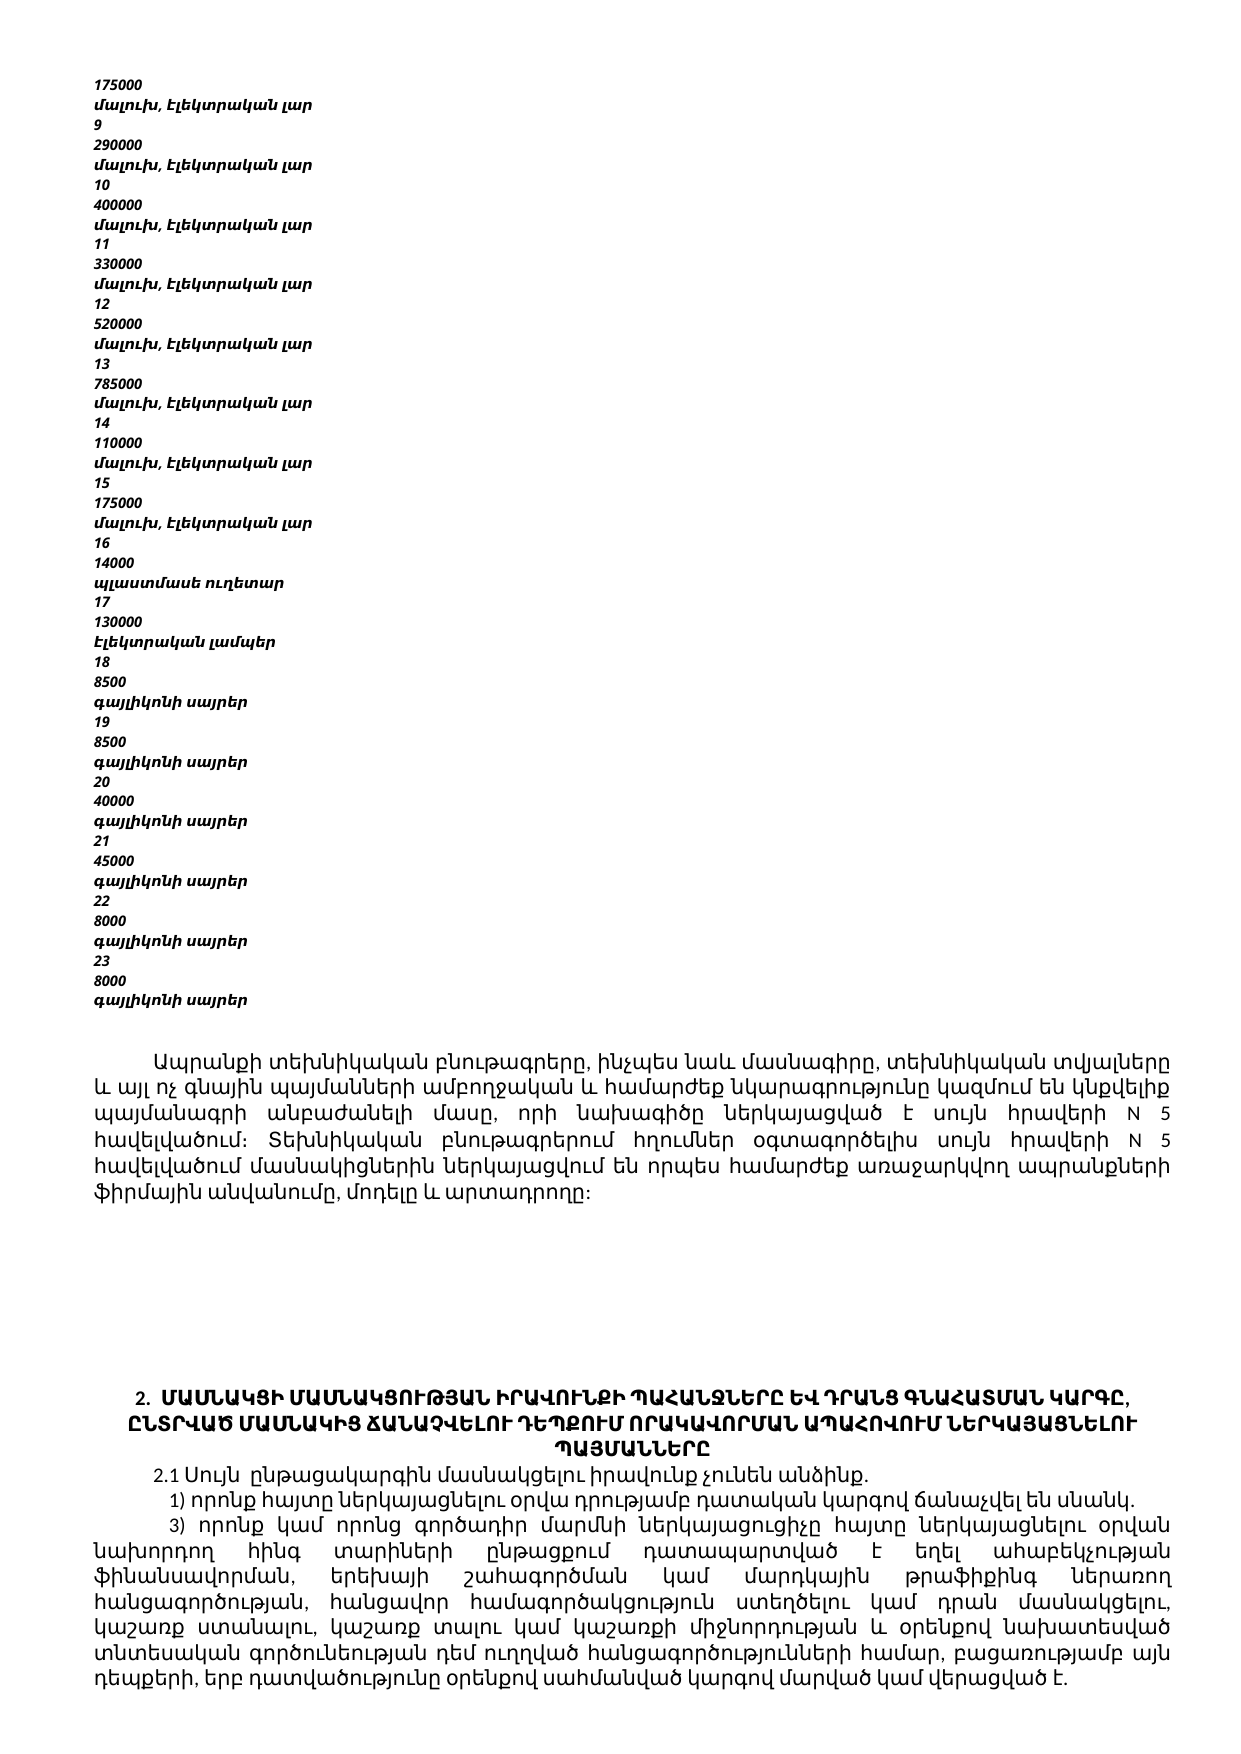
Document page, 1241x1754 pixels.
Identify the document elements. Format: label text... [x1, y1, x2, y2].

text Ապրանքի տեխնիկական բնութագրերը, ինչպես նաև մասնագիրը, տեխնիկական տվյալները և այլ ոչ գնային պայմանների ամբողջական և համարժեք նկարագրությունը կազմում են կնքվելիք պայմանագրի անբաժանելի մասը, որի նախագիծը ներկայացված է սույն հրավերի N 5 հավելվածում։ Տեխնիկական բնութագրերում հղումներ օգտագործելիս սույն հրավերի N 5 հավելվածում մասնակիցներին ներկայացվում են որպես համարժեք առաջարկվող ապրանքների ֆիրմային անվանումը, մոդելը և արտադրողը: [94, 1049, 1171, 1204]
text 1) որոնք հայտը ներկայացնելու օրվա դրությամբ դատական կարգով ճանաչվել են սնանկ. [94, 1487, 1171, 1513]
text 2.1 Սույն ընթացակարգին մասնակցելու իրավունք չունեն անձինք. [94, 1462, 1171, 1487]
text 3) որոնք կամ որոնց գործադիր մարմնի ներկայացուցիչը հայտը ներկայացնելու օրվան նախորդող հինգ տարիների ընթացքում դատապարտված է եղել ահաբեկչության ֆինանսավորման, երեխայի շահագործման կամ մարդկային թրաֆիքինգ ներառող հանցագործության, հանցավոր համագործակցություն ստեղծելու կամ դրան մասնակցելու, կաշառք ստանալու, կաշառք տալու կամ կաշառքի միջնորդության և օրենքով նախատեսված տնտեսական գործունեության դեմ ուղղված հանցագործությունների համար, բացառությամբ այն դեպքերի, երբ դատվածությունը օրենքով սահմանված կարգով մարված կամ վերացված է. [94, 1513, 1171, 1691]
text 2. ՄԱՍՆԱԿՑԻ ՄԱՍՆԱԿՑՈՒԹՅԱՆ ԻՐԱՎՈՒՆՔԻ ՊԱՀԱՆՋՆԵՐԸ ԵՎ ԴՐԱՆՑ ԳՆԱՀԱՏՄԱՆ ԿԱՐԳԸ, ԸՆՏՐՎԱԾ ՄԱՍՆԱԿԻՑ ՃԱՆԱՉՎԵԼՈՒ ԴԵՊՔՈՒՄ ՈՐԱԿԱՎՈՐՄԱՆ ԱՊԱՀՈՎՈՒՄ ՆԵՐԿԱՅԱՑՆԵԼՈՒ ՊԱՅՄԱՆՆԵՐԸ [94, 1386, 1171, 1462]
